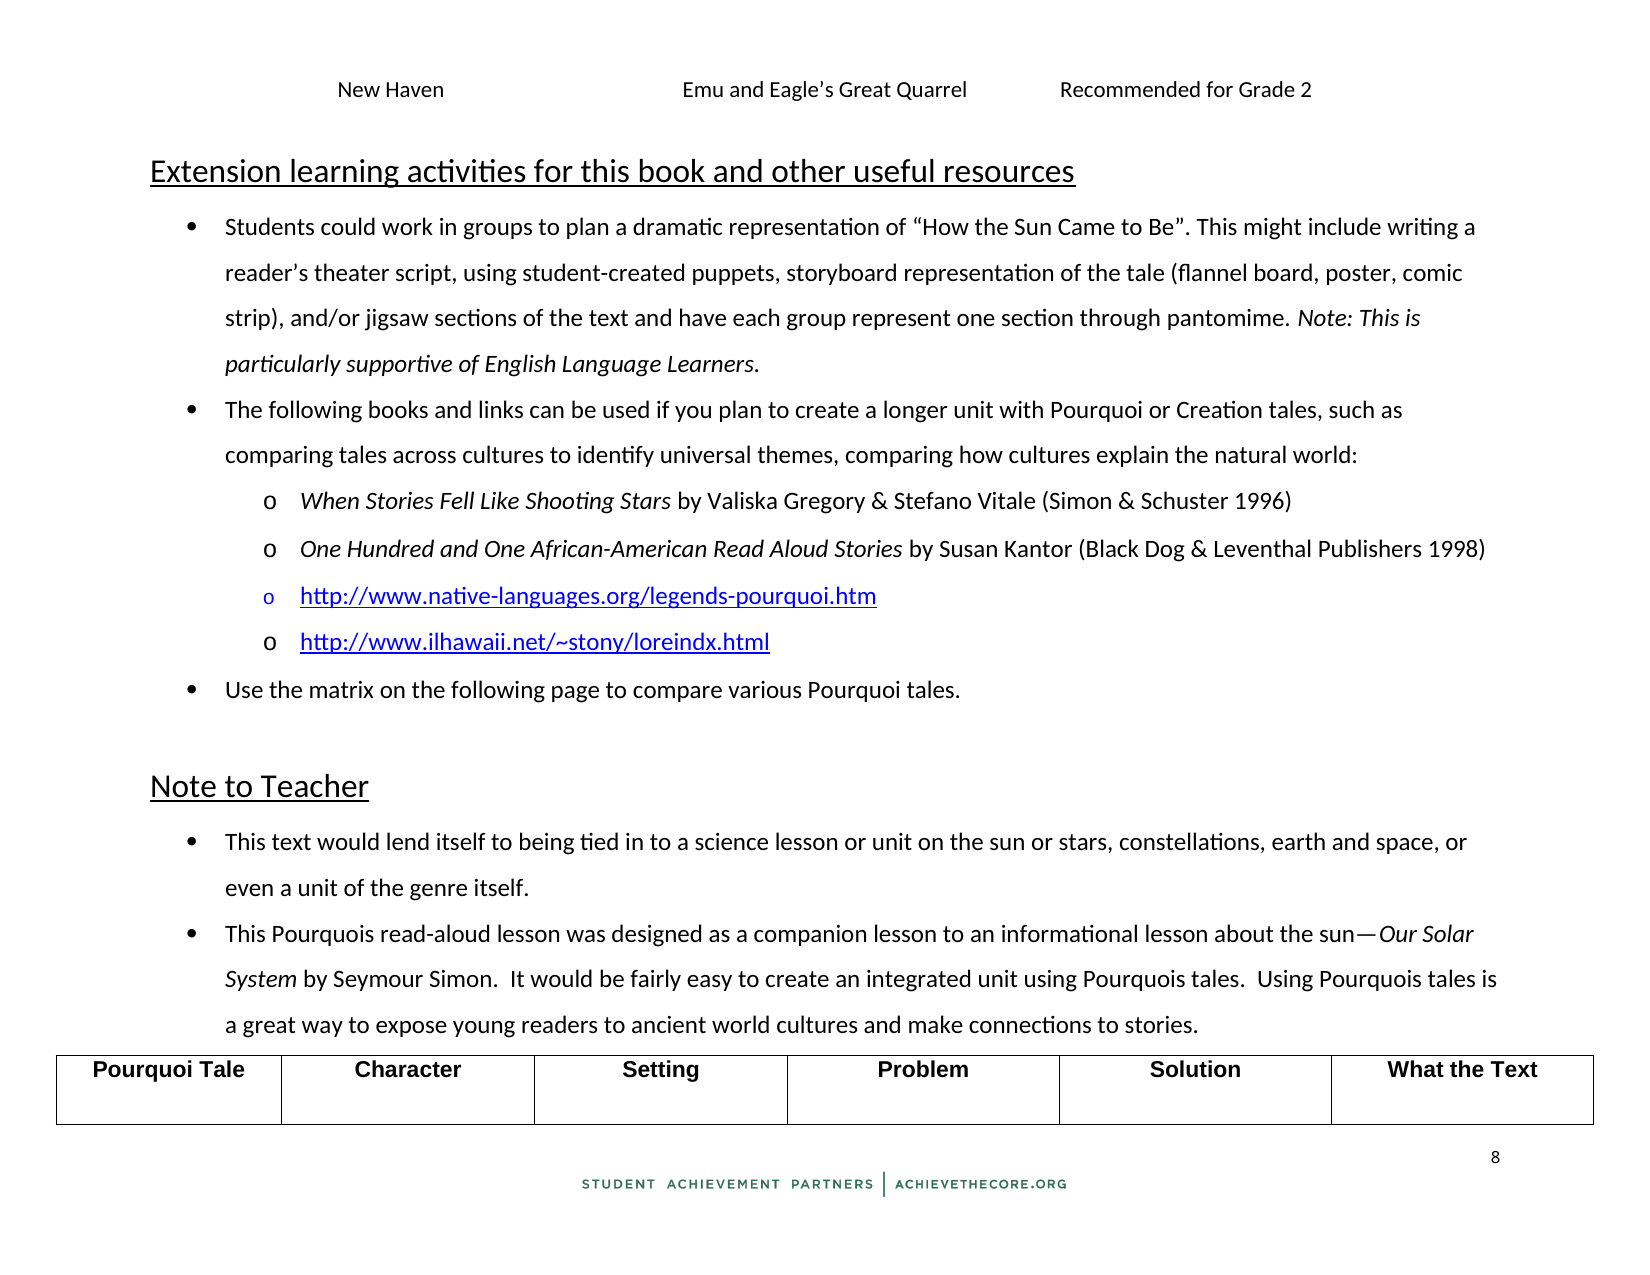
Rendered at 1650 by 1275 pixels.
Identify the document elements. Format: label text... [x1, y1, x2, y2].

list http://www.native-languages.org/legends-pourquoi.htm [262, 581, 1500, 611]
list When Stories Fell Like Shooting Stars by Valiska Gregory & Stefano Vitale (Simon & Schuster 1996) [262, 485, 1500, 517]
list http://www.ilhawaii.net/~stony/loreindx.html [262, 626, 1500, 658]
list Use the matrix on the following page to compare various Pourquoi tales. [187, 674, 1500, 704]
table_header Problem [788, 1056, 1059, 1124]
table_header Setting [535, 1056, 787, 1124]
table_header Pourquoi Tale Title [57, 1056, 281, 1124]
picture [571, 1168, 1079, 1200]
list The following books and links can be used if you plan to create a longer unit with Pourquoi or Creation tales, such as comparing tales across cultures to identify universal themes, comparing how cultures explain the natural world: [187, 394, 1500, 470]
table_header Solution [1060, 1056, 1331, 1124]
table_header What the Text Explains [1332, 1056, 1593, 1124]
text Note to Teacher [150, 765, 1500, 806]
list This Pourquois read-aloud lesson was designed as a companion lesson to an informational lesson about the sun—Our Solar System by Seymour Simon. It would be fairly easy to create an integrated unit using Pourquois tales. Using Pourquois tales is a great way to expose young readers to ancient world cultures and make connections to stories. [187, 918, 1500, 1040]
text Extension learning activities for this book and other useful resources [150, 150, 1500, 191]
table_header Character [282, 1056, 534, 1124]
list One Hundred and One African-American Read Aloud Stories by Susan Kantor (Black Dog & Leventhal Publishers 1998) [262, 533, 1500, 565]
list Students could work in groups to plan a dramatic representation of “How the Sun Came to Be”. This might include writing a reader’s theater script, using student-created puppets, storyboard representation of the tale (flannel board, poster, comic strip), and/or jigsaw sections of the text and have each group represent one section through pantomime. Note: This is particularly supportive of English Language Learners. [187, 211, 1500, 379]
list This text would lend itself to being tied in to a science lesson or unit on the sun or stars, constellations, earth and space, or even a unit of the genre itself. [187, 826, 1500, 903]
